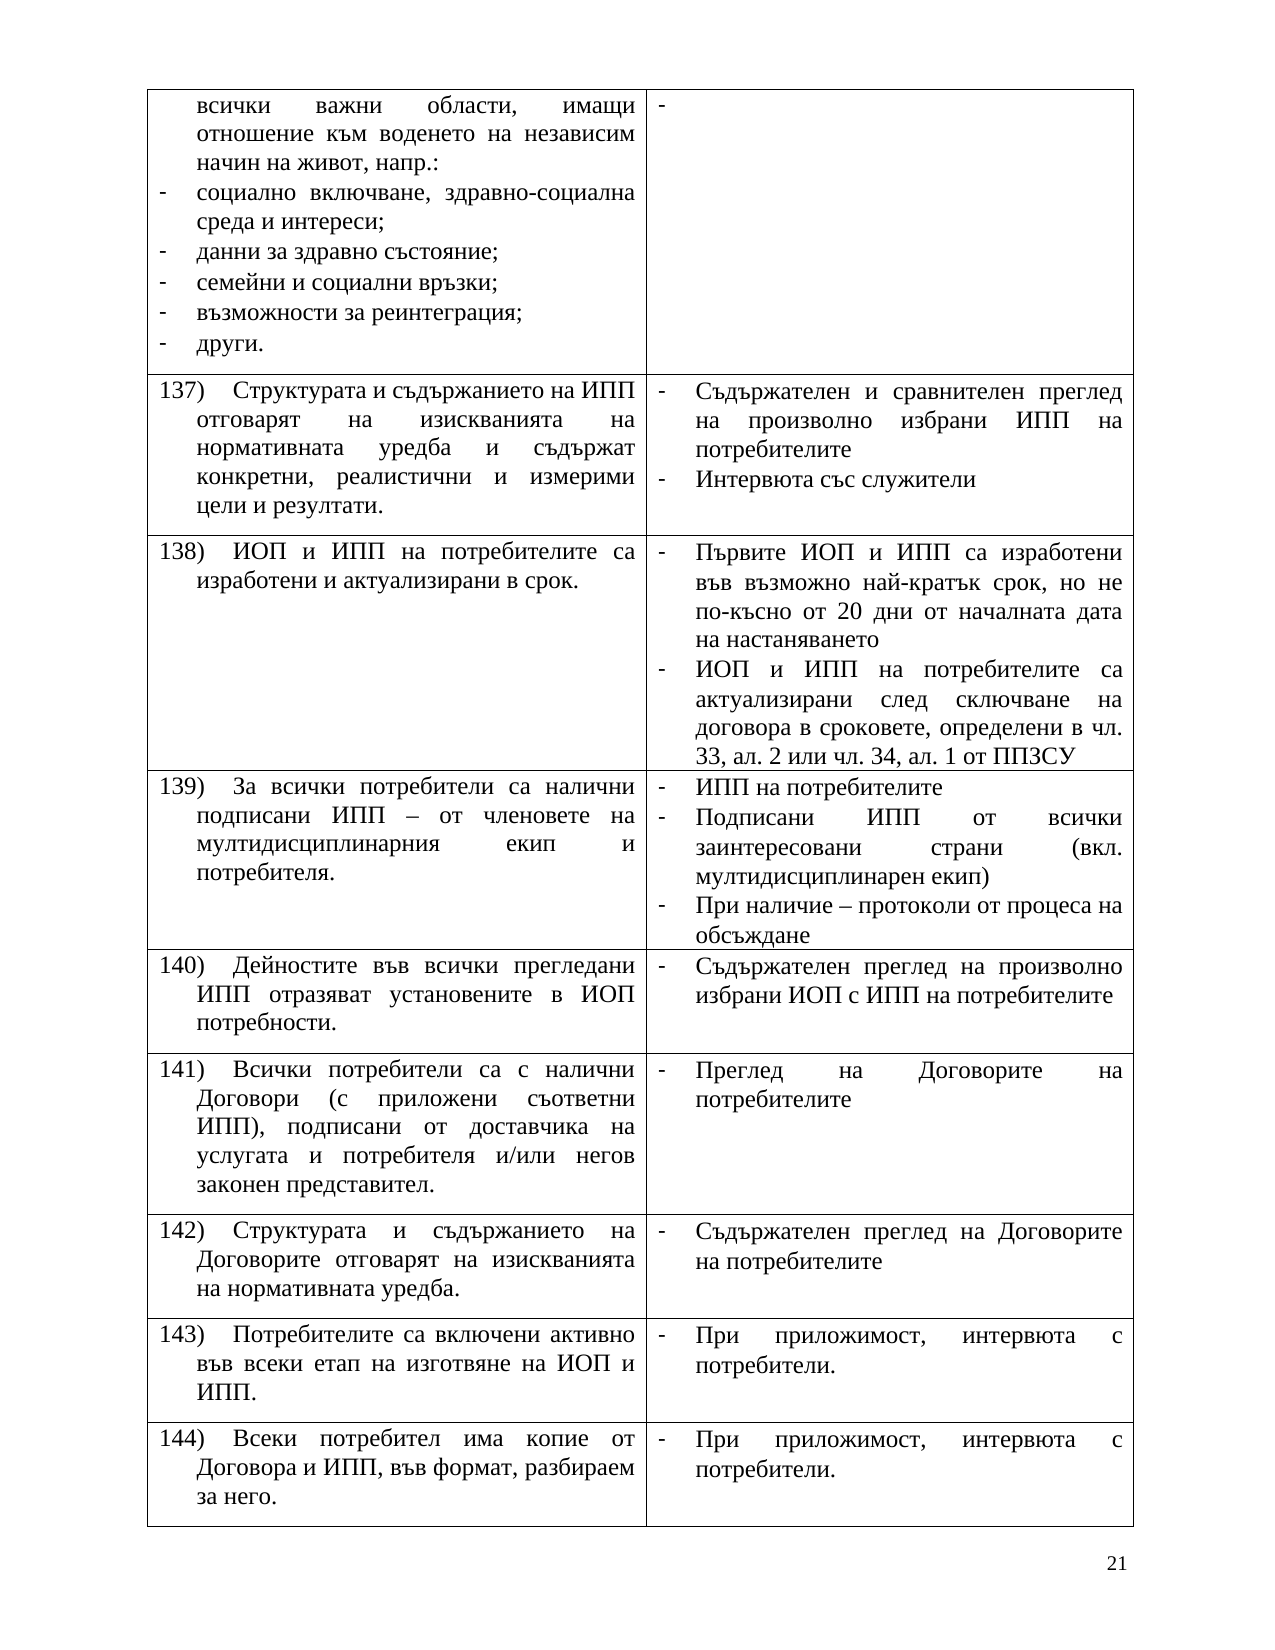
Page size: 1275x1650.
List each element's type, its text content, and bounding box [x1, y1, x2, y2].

table_cell За всички потребители са налични подписани ИПП – от членовете на мултидисциплинарния екип и потребителя. [148, 771, 646, 949]
table_cell Структурата и съдържанието на Договорите отговарят на изискванията на нормативната уредба. [148, 1215, 646, 1318]
table_cell Съдържателен и сравнителен преглед на произволно избрани ИПП на потребителите Интервюта със служители [647, 375, 1133, 535]
table_cell Всички потребители са с налични Договори (с приложени съответни ИПП), подписани от доставчика на услугата и потребителя и/или негов законен представител. [148, 1054, 646, 1214]
table_cell Съдържателен преглед на произволно избрани ИОП с ИПП на потребителите [647, 950, 1133, 1053]
table_cell ИПП на потребителите Подписани ИПП от всички заинтересовани страни (вкл. мултидисциплинарен екип) При наличие – протоколи от процеса на обсъждане [647, 771, 1133, 949]
table_cell При приложимост, интервюта с потребители. [647, 1423, 1133, 1526]
table_cell Структурата и съдържанието на ИПП отговарят на изискванията на нормативната уредба и съдържат конкретни, реалистични и измерими цели и резултати. [148, 375, 646, 535]
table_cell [647, 90, 1133, 374]
table_cell Дейностите във всички прегледани ИПП отразяват установените в ИОП потребности. [148, 950, 646, 1053]
table_cell Преглед на Договорите на потребителите [647, 1054, 1133, 1214]
table_cell При приложимост, интервюта с потребители. [647, 1319, 1133, 1422]
table_cell ИОП и ИПП на потребителите са изработени и актуализирани в срок. [148, 536, 646, 770]
table_cell Потребителите са включени активно във всеки етап на изготвяне на ИОП и ИПП. [148, 1319, 646, 1422]
table_cell Всеки потребител има копие от Договора и ИПП, във формат, разбираем за него. [148, 1423, 646, 1526]
table_cell Първите ИОП и ИПП са изработени във възможно най-кратък срок, но не по-късно от 20 дни от началната дата на настаняването ИОП и ИПП на потребителите са актуализирани след сключване на договора в сроковете, определени в чл. 33, ал. 2 или чл. 34, ал. 1 от ППЗСУ [647, 536, 1133, 770]
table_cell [148, 90, 646, 374]
table_cell Съдържателен преглед на Договорите на потребителите [647, 1215, 1133, 1318]
